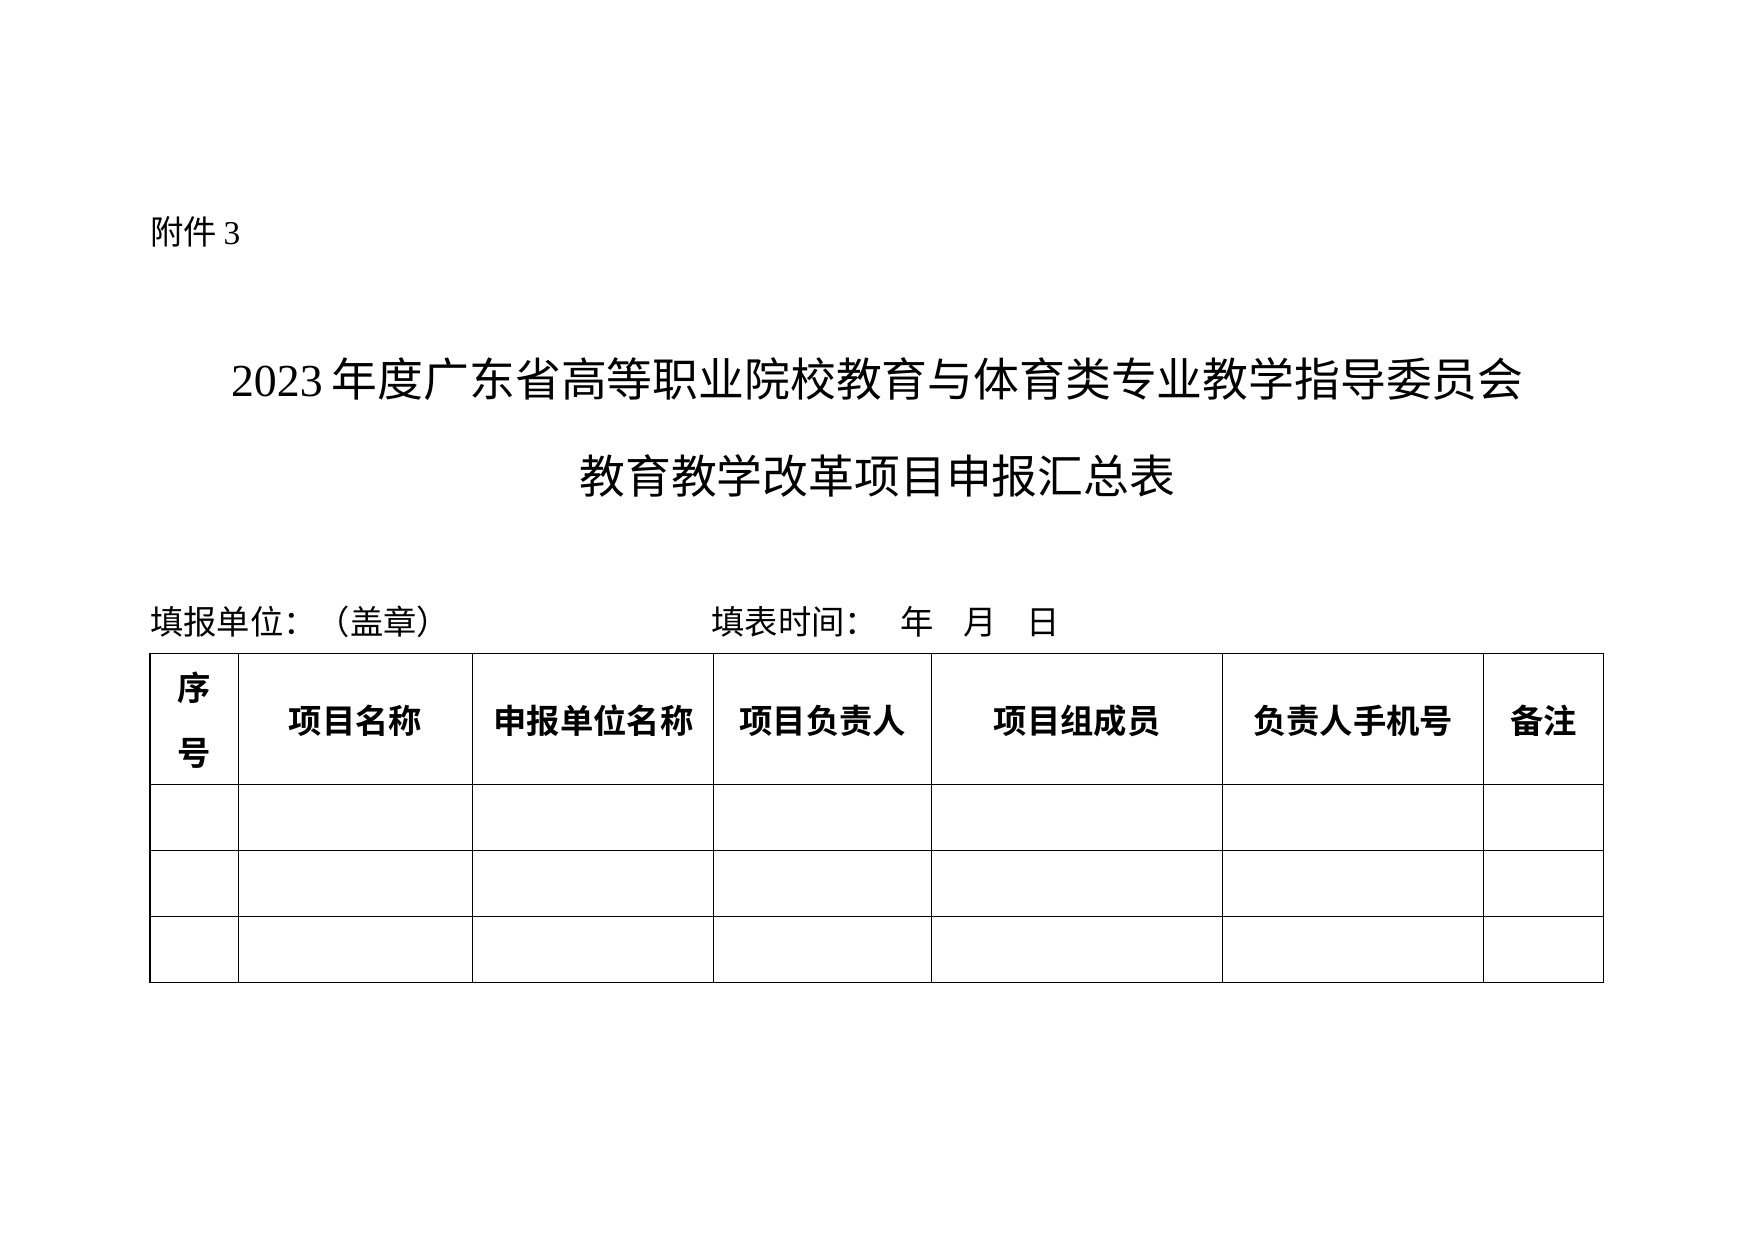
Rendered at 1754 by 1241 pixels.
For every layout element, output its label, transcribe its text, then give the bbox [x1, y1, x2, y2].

table_cell [473, 851, 713, 916]
table_header 备注 [1484, 654, 1603, 784]
table_header 负责人手机号 [1223, 654, 1483, 784]
table_cell [714, 851, 931, 916]
table_cell [714, 785, 931, 850]
table_cell [1484, 785, 1603, 850]
table_cell [1223, 851, 1483, 916]
table_cell [932, 785, 1222, 850]
table_cell [1484, 851, 1603, 916]
table_cell [239, 917, 472, 982]
table_header 项目名称 [239, 654, 472, 784]
table_cell [473, 785, 713, 850]
text 附件3 [150, 198, 1604, 263]
table_header 申报单位名称 [473, 654, 713, 784]
table_cell [473, 917, 713, 982]
table_cell [1484, 917, 1603, 982]
table_cell [151, 851, 238, 916]
text 教育教学改革项目申报汇总表 [150, 425, 1604, 523]
table_cell [714, 917, 931, 982]
table_header 项目负责人 [714, 654, 931, 784]
text 填报单位：（盖章） 填表时间： 年 月 日 [150, 588, 1604, 653]
table_cell [239, 851, 472, 916]
table_cell [151, 785, 238, 850]
table_cell [1223, 917, 1483, 982]
table_header 项目组成员 [932, 654, 1222, 784]
table_cell [932, 851, 1222, 916]
table_cell [239, 785, 472, 850]
table_header 序号 [151, 654, 238, 784]
text 2023年度广东省高等职业院校教育与体育类专业教学指导委员会 [150, 328, 1604, 425]
table_cell [151, 917, 238, 982]
table_cell [1223, 785, 1483, 850]
table_cell [932, 917, 1222, 982]
